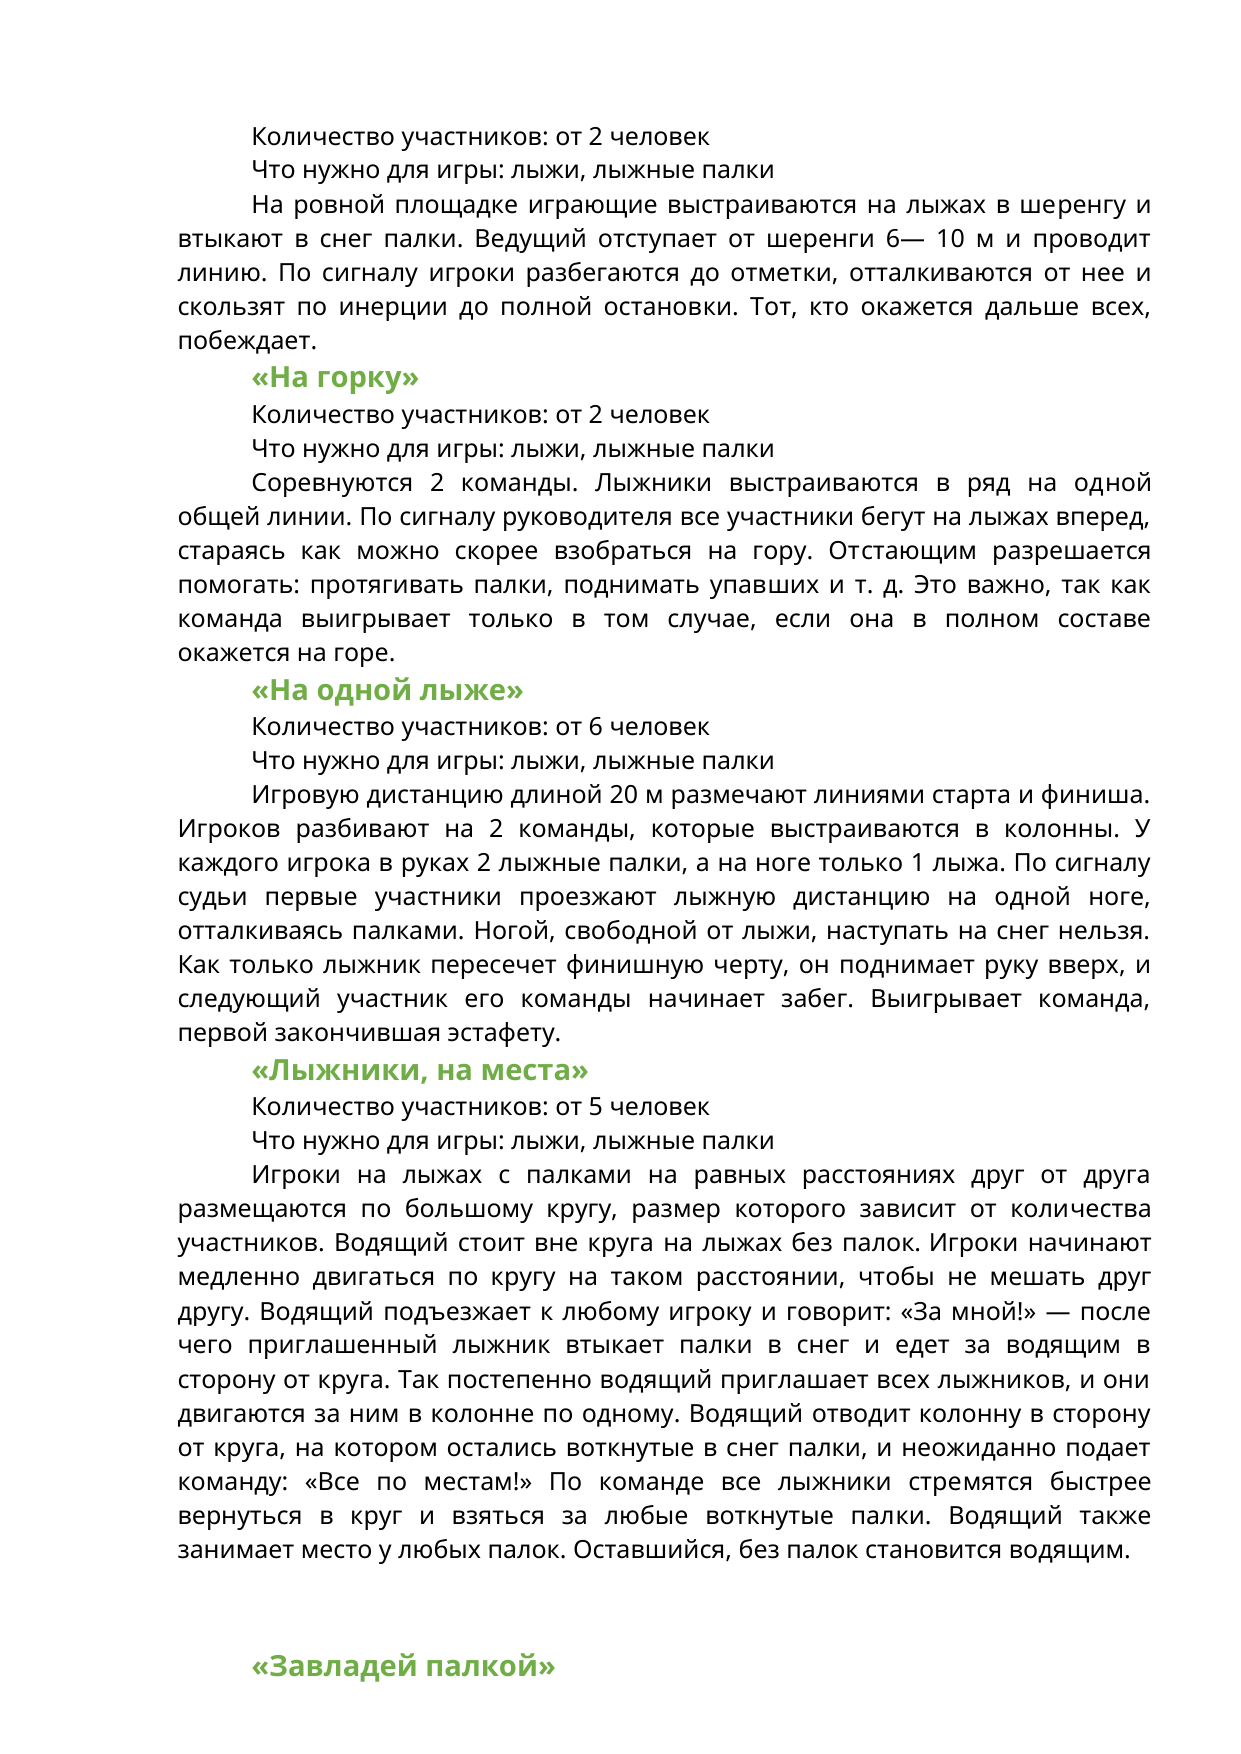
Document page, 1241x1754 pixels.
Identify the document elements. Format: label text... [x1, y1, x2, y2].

text «На одной лыже» [177, 669, 1152, 708]
text «Завладей палкой» [177, 1645, 1152, 1685]
text «На горку» [177, 357, 1152, 396]
text Что нужно для игры: лыжи, лыжные палки [177, 1123, 1152, 1157]
text Количество участников: от 5 человек [177, 1089, 1152, 1123]
text Соревнуются 2 команды. Лыжники выстраиваются в ряд на одной общей линии. По сигналу руководителя все участники бегут на лыжах вперед, стараясь как можно скорее взобраться на гору. Отстающим разрешается помогать: протягивать палки, поднимать упавших и т. д. Это важно, так как команда выигрывает только в том случае, если она в полном составе окажется на горе. [177, 464, 1152, 669]
text Что нужно для игры: лыжи, лыжные палки [177, 742, 1152, 777]
text Игровую дистанцию длиной 20 м размечают линиями старта и финиша. Игроков разбивают на 2 команды, которые выстраиваются в колонны. У каждого игрока в руках 2 лыжные палки, а на ноге только 1 лыжа. По сигналу судьи первые участники проезжают лыжную дистанцию на одной ноге, отталкиваясь палками. Ногой, свободной от лыжи, наступать на снег нельзя. Как только лыжник пересечет финишную черту, он поднимает руку вверх, и следующий участник его команды начинает забег. Выигрывает команда, первой закончившая эстафету. [177, 777, 1152, 1049]
text Что нужно для игры: лыжи, лыжные палки [177, 430, 1152, 464]
text Количество участников: от 6 человек [177, 708, 1152, 742]
text «Лыжники, на места» [177, 1049, 1152, 1089]
text Количество участников: от 2 человек [177, 118, 1152, 152]
text На ровной площадке играющие выстраиваются на лыжах в шеренгу и втыкают в снег палки. Ведущий отступает от шеренги 6— 10 м и проводит линию. По сигналу игроки разбегаются до отметки, отталкиваются от нее и скользят по инерции до полной остановки. Тот, кто окажется дальше всех, побеждает. [177, 186, 1152, 357]
text Количество участников: от 2 человек [177, 396, 1152, 430]
text Что нужно для игры: лыжи, лыжные палки [177, 152, 1152, 186]
text Игроки на лыжах с палками на равных расстояниях друг от друга размещаются по большому кругу, размер которого зависит от количества участников. Водящий стоит вне круга на лыжах без палок. Игроки начинают медленно двигаться по кругу на таком расстоянии, чтобы не мешать друг другу. Водящий подъезжает к любому игроку и говорит: «За мной!» — после чего приглашенный лыжник втыкает палки в снег и едет за водящим в сторону от круга. Так постепенно водящий приглашает всех лыжников, и они двигаются за ним в колонне по одному. Водящий отводит колонну в сторону от круга, на котором остались воткнутые в снег палки, и неожиданно подает команду: «Все по местам!» По команде все лыжники стремятся быстрее вернуться в круг и взяться за любые воткнутые палки. Водящий также занимает место у любых палок. Оставшийся, без палок становится водящим. [177, 1157, 1152, 1566]
